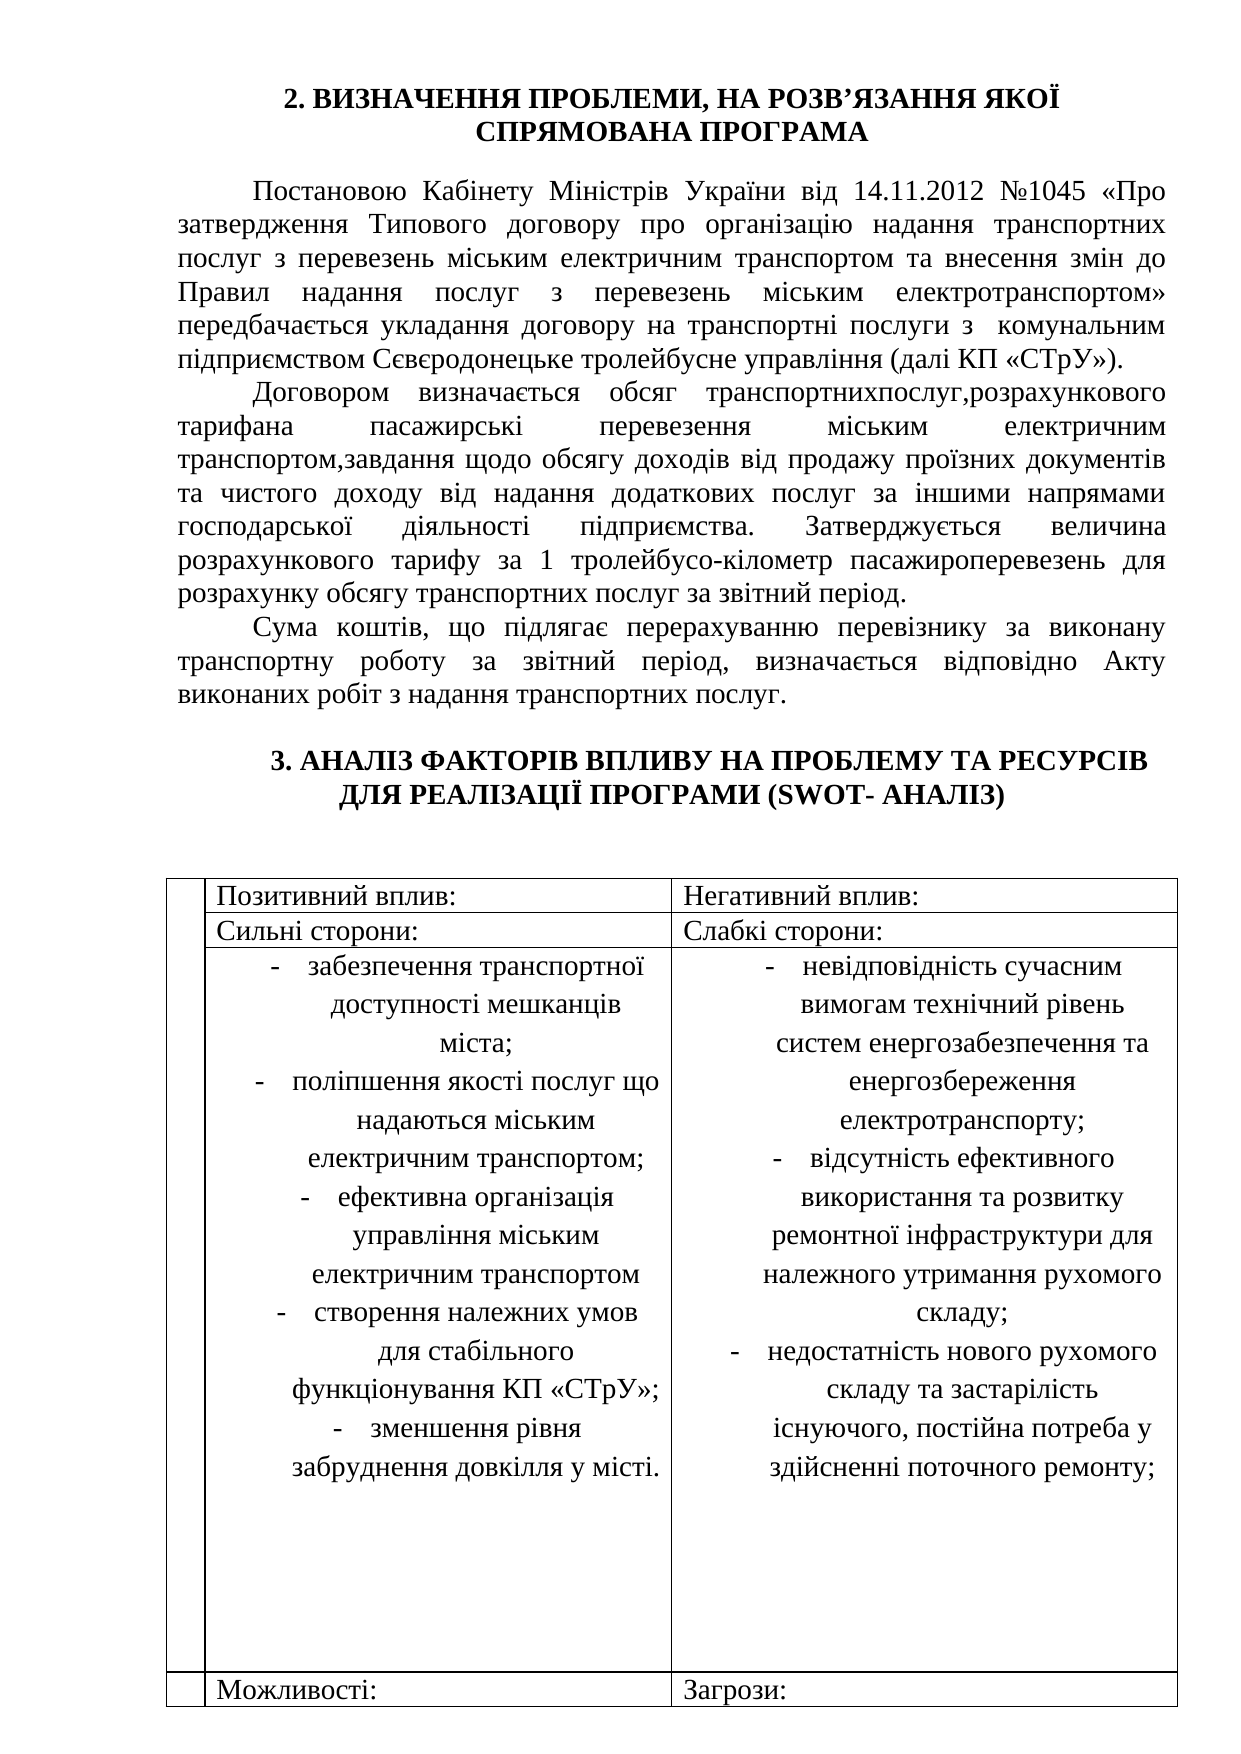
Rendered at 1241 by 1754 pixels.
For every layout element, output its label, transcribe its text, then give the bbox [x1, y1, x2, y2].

text 2. ВИЗНАЧЕННЯ ПРОБЛЕМИ, НА РОЗВ’ЯЗАННЯ ЯКОЇ СПРЯМОВАНА ПРОГРАМА [177, 81, 1167, 148]
text Сума коштів, що підлягає перерахуванню перевізнику за виконану транспортну роботу за звітний період, визначається відповідно Акту виконаних робіт з надання транспортних послуг. [177, 609, 1167, 710]
table_header Позитивний вплив: [206, 879, 671, 912]
text Постановою Кабінету Міністрів України від 14.11.2012 №1045 «Про затвердження Типового договору про організацію надання транспортних послуг з перевезень міським електричним транспортом та внесення змін до Правил надання послуг з перевезень міським електротранспортом» передбачається укладання договору на транспортні послуги з комунальним підприємством Сєвєродонецьке тролейбусне управління (далі КП «СТрУ»). [177, 173, 1167, 374]
table_cell невідповідність сучасним вимогам технічний рівень систем енергозабезпечення та енергозбереження електротранспорту; відсутність ефективного використання та розвитку ремонтної інфраструктури для належного утримання рухомого складу; недостатність нового рухомого складу та застарілість існуючого, постійна потреба у здійсненні поточного ремонту; [672, 948, 1177, 1671]
table_cell [167, 1673, 204, 1706]
table_cell Сильні сторони: [206, 913, 671, 947]
table_cell Можливості: [206, 1673, 671, 1706]
table_header [167, 879, 204, 1671]
table_cell Слабкі сторони: [672, 913, 1177, 947]
text Договором визначається обсяг транспортнихпослуг,розрахункового тарифана пасажирські перевезення міським електричним транспортом,завдання щодо обсягу доходів від продажу проїзних документів та чистого доходу від надання додаткових послуг за іншими напрямами господарської діяльності підприємства. Затверджується величина розрахункового тарифу за 1 тролейбусо-кілометр пасажироперевезень для розрахунку обсягу транспортних послуг за звітний період. [177, 374, 1167, 609]
table_cell Загрози: [672, 1673, 1177, 1706]
table_header Негативний вплив: [672, 879, 1177, 912]
text 3. АНАЛІЗ ФАКТОРІВ ВПЛИВУ НА ПРОБЛЕМУ ТА РЕСУРСІВ ДЛЯ РЕАЛІЗАЦІЇ ПРОГРАМИ (SWOT- АНАЛІЗ) [177, 743, 1167, 810]
table_cell забезпечення транспортної доступності мешканців міста; поліпшення якості послуг що надаються міським електричним транспортом; ефективна організація управління міським електричним транспортом створення належних умов для стабільного функціонування КП «СТрУ»; зменшення рівня забруднення довкілля у місті. [206, 948, 671, 1671]
